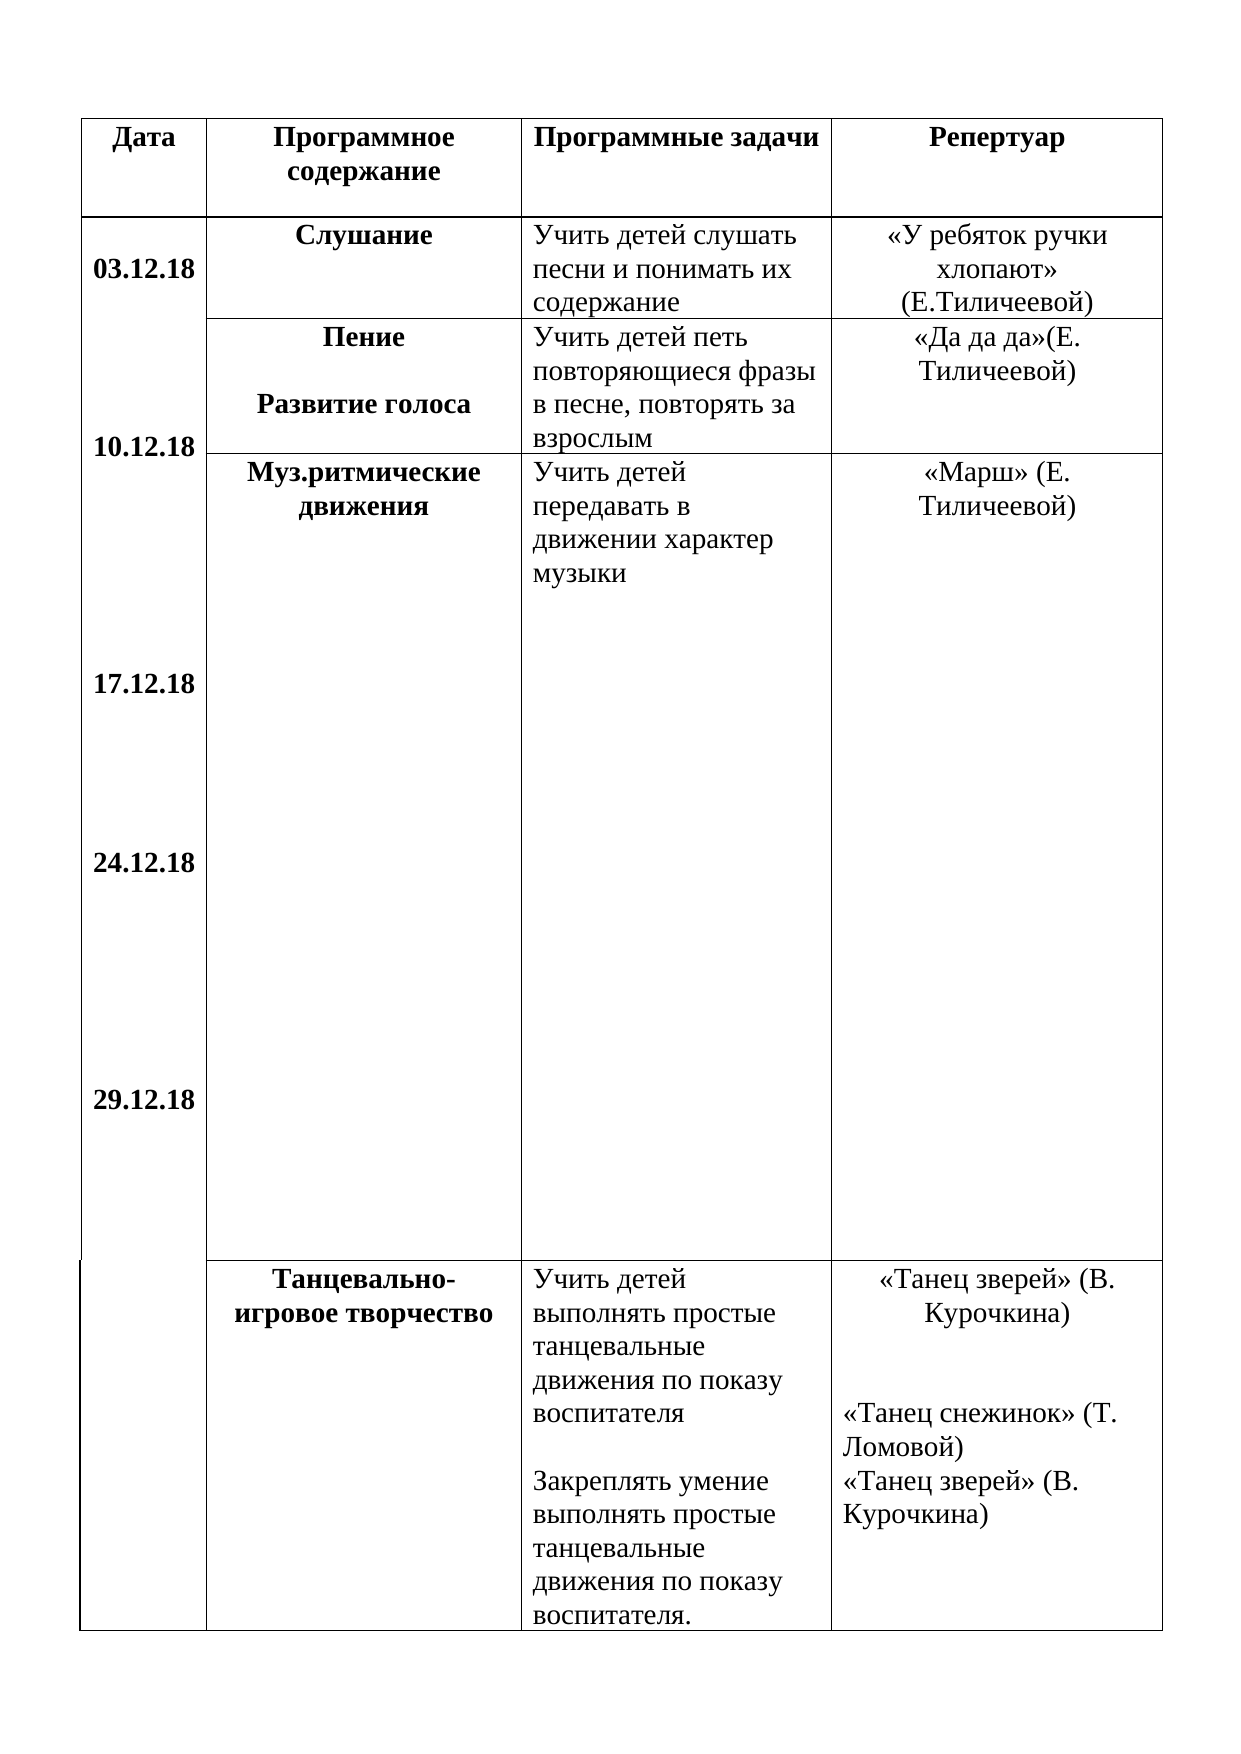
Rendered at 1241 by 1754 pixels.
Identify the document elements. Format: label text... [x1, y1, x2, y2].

table_cell [81, 1260, 206, 1630]
table_cell Слушание [207, 218, 521, 318]
table_cell Учить детей слушать песни и понимать их содержание [522, 218, 831, 318]
table_cell Учить детей передавать в движении характер музыки [522, 454, 831, 1260]
table_header Программные задачи [522, 119, 831, 216]
table_cell Учить детей выполнять простые танцевальные движения по показу воспитателя Закреплять умение выполнять простые танцевальные движения по показу воспитателя. [522, 1261, 831, 1630]
table_header Репертуар [832, 119, 1162, 216]
table_cell «Танец зверей» (В. Курочкина) «Танец снежинок» (Т. Ломовой) «Танец зверей» (В. Курочкина) [832, 1261, 1162, 1630]
table_cell «У ребяток ручки хлопают» (Е.Тиличеевой) [832, 218, 1162, 318]
table_header Программное содержание [207, 119, 521, 216]
table_cell Учить детей петь повторяющиеся фразы в песне, повторять за взрослым [522, 319, 831, 453]
table_cell Пение Развитие голоса [207, 319, 521, 453]
table_header Дата [82, 119, 206, 216]
table_cell Танцевально- игровое творчество [207, 1261, 521, 1630]
table_cell «Марш» (Е. Тиличеевой) [832, 454, 1162, 1260]
table_cell 03.12.18 10.12.18 17.12.18 24.12.18 29.12.18 [82, 218, 206, 1260]
table_cell «Да да да»(Е. Тиличеевой) [832, 319, 1162, 453]
table_cell Муз.ритмические движения [207, 454, 521, 1260]
